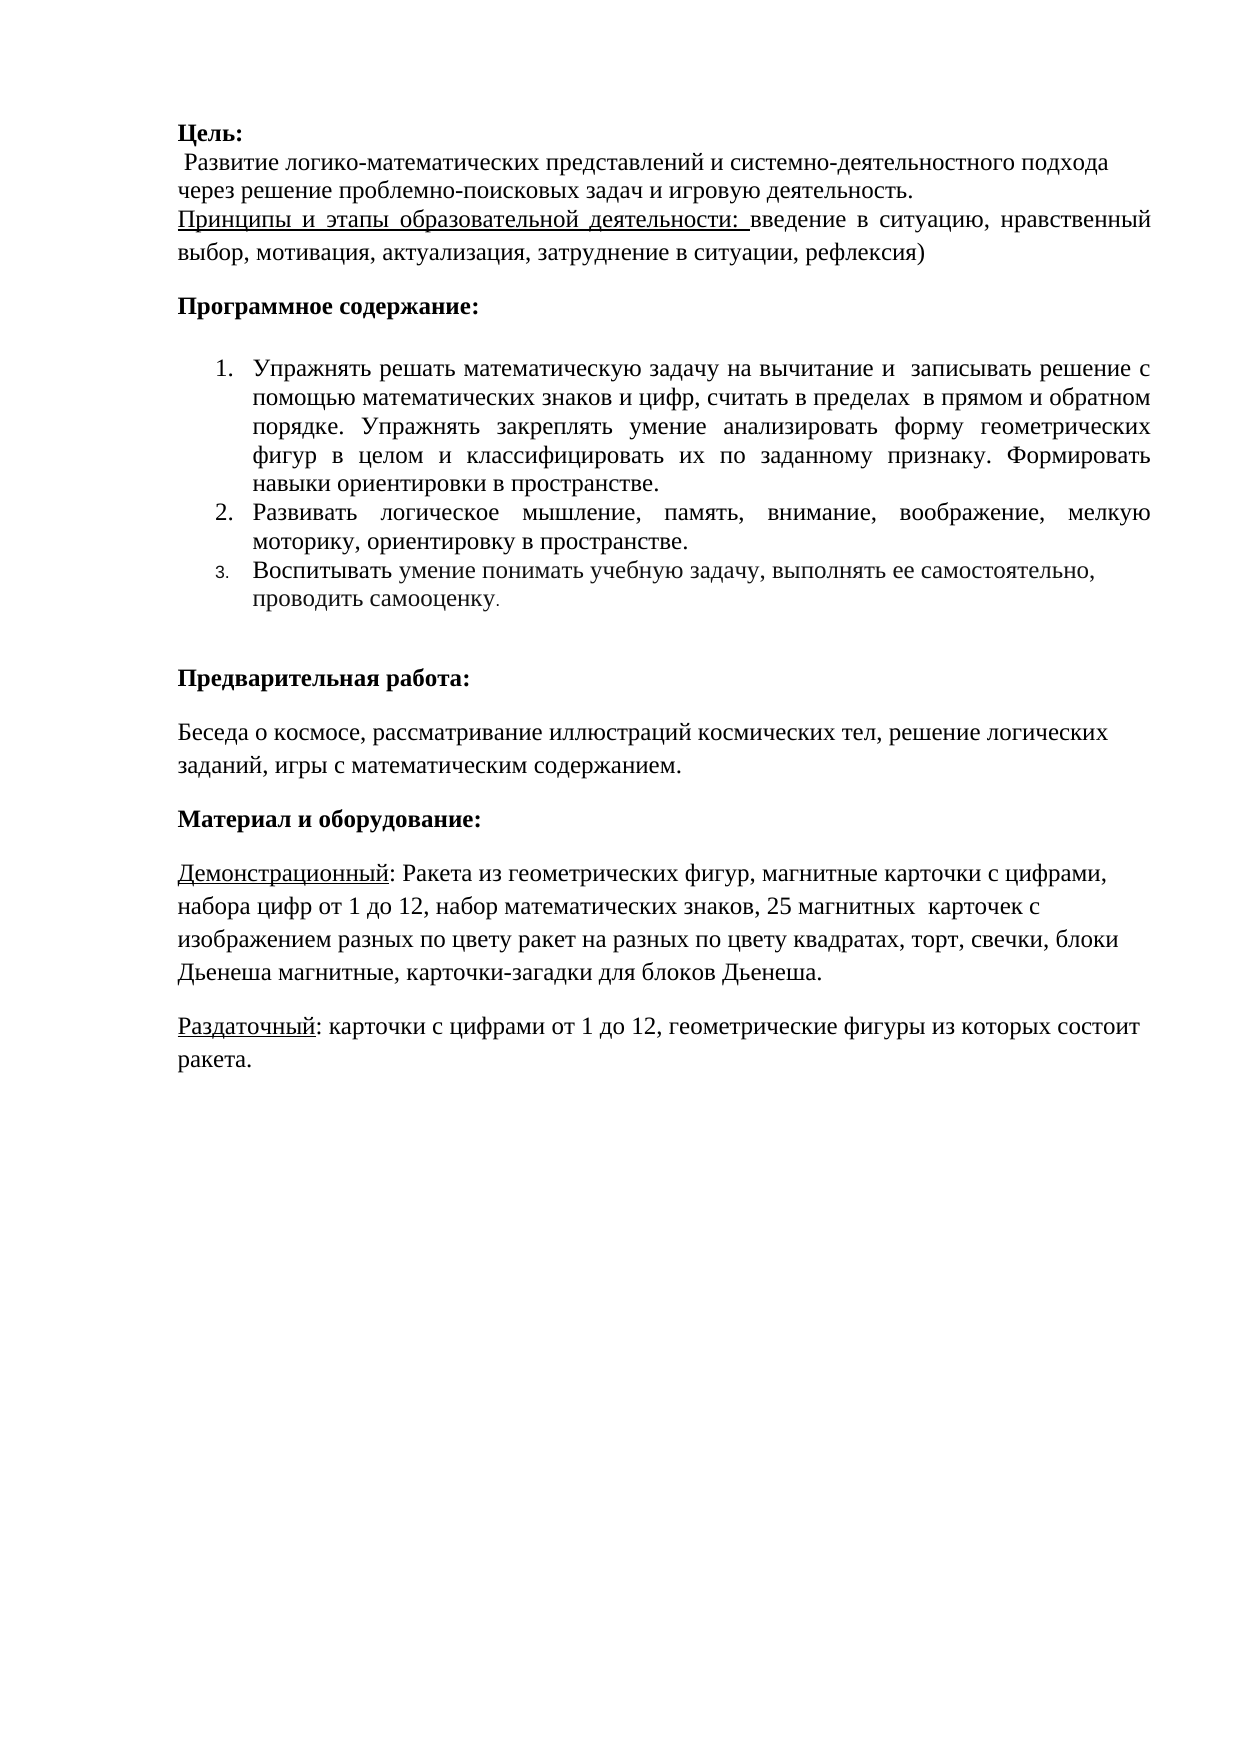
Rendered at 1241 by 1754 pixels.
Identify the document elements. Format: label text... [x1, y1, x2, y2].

text Цель: [177, 118, 1152, 147]
text Развитие логико-математических представлений и системно-деятельностного подхода через решение проблемно-поисковых задач и игровую деятельность. [177, 147, 1152, 204]
list Упражнять решать математическую задачу на вычитание и записывать решение с помощью математических знаков и цифр, считать в пределах в прямом и обратном порядке. Упражнять закреплять умение анализировать форму геометрических фигур в целом и классифицировать их по заданному признаку. Формировать навыки ориентировки в пространстве. [215, 353, 1152, 497]
list Развивать логическое мышление, память, внимание, воображение, мелкую моторику, ориентировку в пространстве. [215, 497, 1152, 555]
text Принципы и этапы образовательной деятельности: введение в ситуацию, нравственный выбор, мотивация, актуализация, затруднение в ситуации, рефлексия) [177, 204, 1152, 266]
text Демонстрационный: Ракета из геометрических фигур, магнитные карточки с цифрами, набора цифр от 1 до 12, набор математических знаков, 25 магнитных карточек с изображением разных по цвету ракет на разных по цвету квадратах, торт, свечки, блоки Дьенеша магнитные, карточки-загадки для блоков Дьенеша. [177, 858, 1152, 986]
text Программное содержание: [177, 291, 1152, 320]
text Предварительная работа: [177, 663, 1152, 692]
list Воспитывать умение понимать учебную задачу, выполнять ее самостоятельно, проводить самооценку. [215, 555, 1152, 612]
text Беседа о космосе, рассматривание иллюстраций космических тел, решение логических заданий, игры с математическим содержанием. [177, 717, 1152, 779]
text Раздаточный: карточки с цифрами от 1 до 12, геометрические фигуры из которых состоит ракета. [177, 1011, 1152, 1072]
text Материал и оборудование: [177, 804, 1152, 833]
